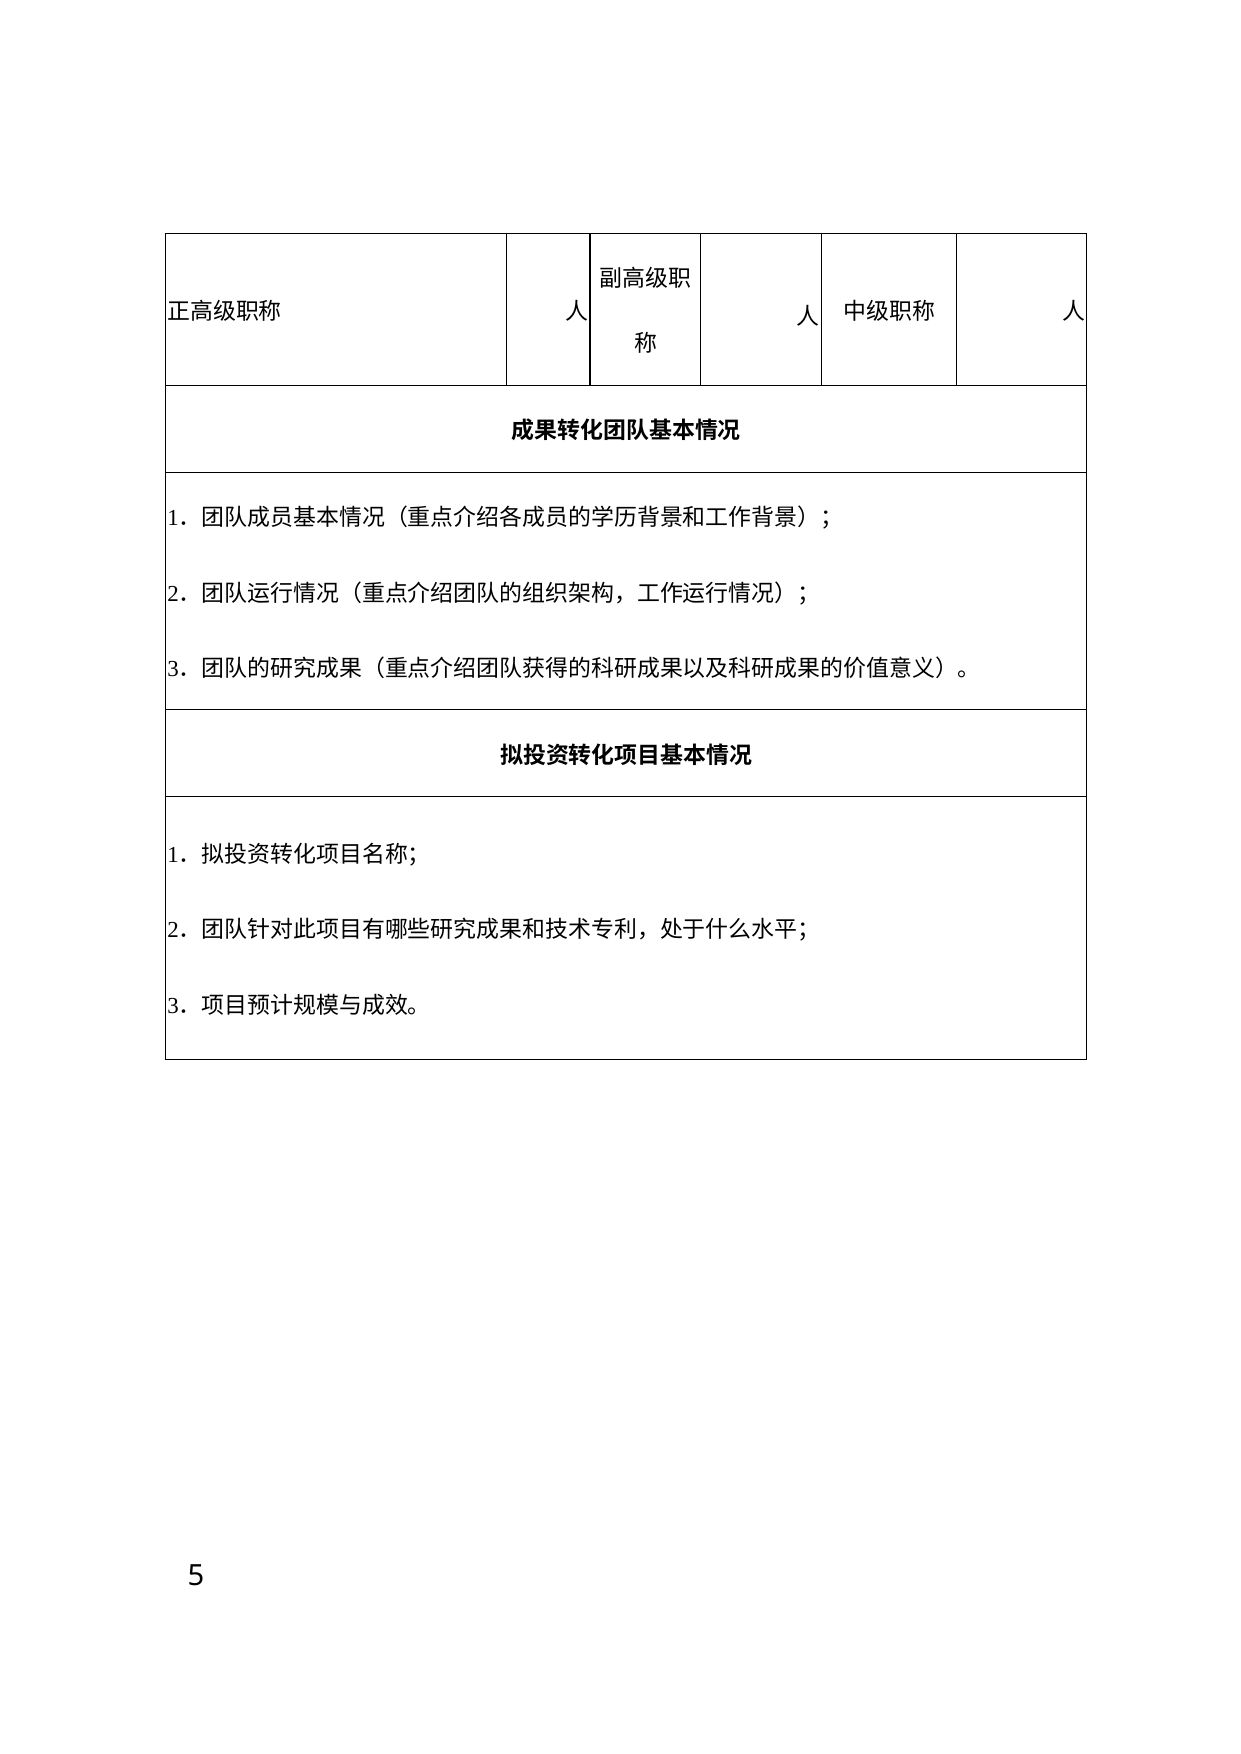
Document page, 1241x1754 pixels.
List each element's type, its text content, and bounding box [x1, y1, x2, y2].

table_cell 1．团队成员基本情况（重点介绍各成员的学历背景和工作背景）； 2．团队运行情况（重点介绍团队的组织架构，工作运行情况）； 3．团队的研究成果（重点介绍团队获得的科研成果以及科研成果的价值意义）。 [166, 473, 1086, 709]
table_cell 人 [957, 234, 1086, 385]
table_cell 1．拟投资转化项目名称； 2．团队针对此项目有哪些研究成果和技术专利，处于什么水平； 3．项目预计规模与成效。 [166, 797, 1086, 1059]
table_cell 正高级职称 [166, 234, 506, 385]
table_cell 人 [701, 234, 821, 385]
table_cell 拟投资转化项目基本情况 [166, 710, 1086, 796]
table_cell 成果转化团队基本情况 [166, 386, 1086, 472]
table_cell 人 [507, 234, 589, 385]
table_cell 副高级职称 [591, 234, 700, 385]
table_cell 中级职称 [822, 234, 956, 385]
